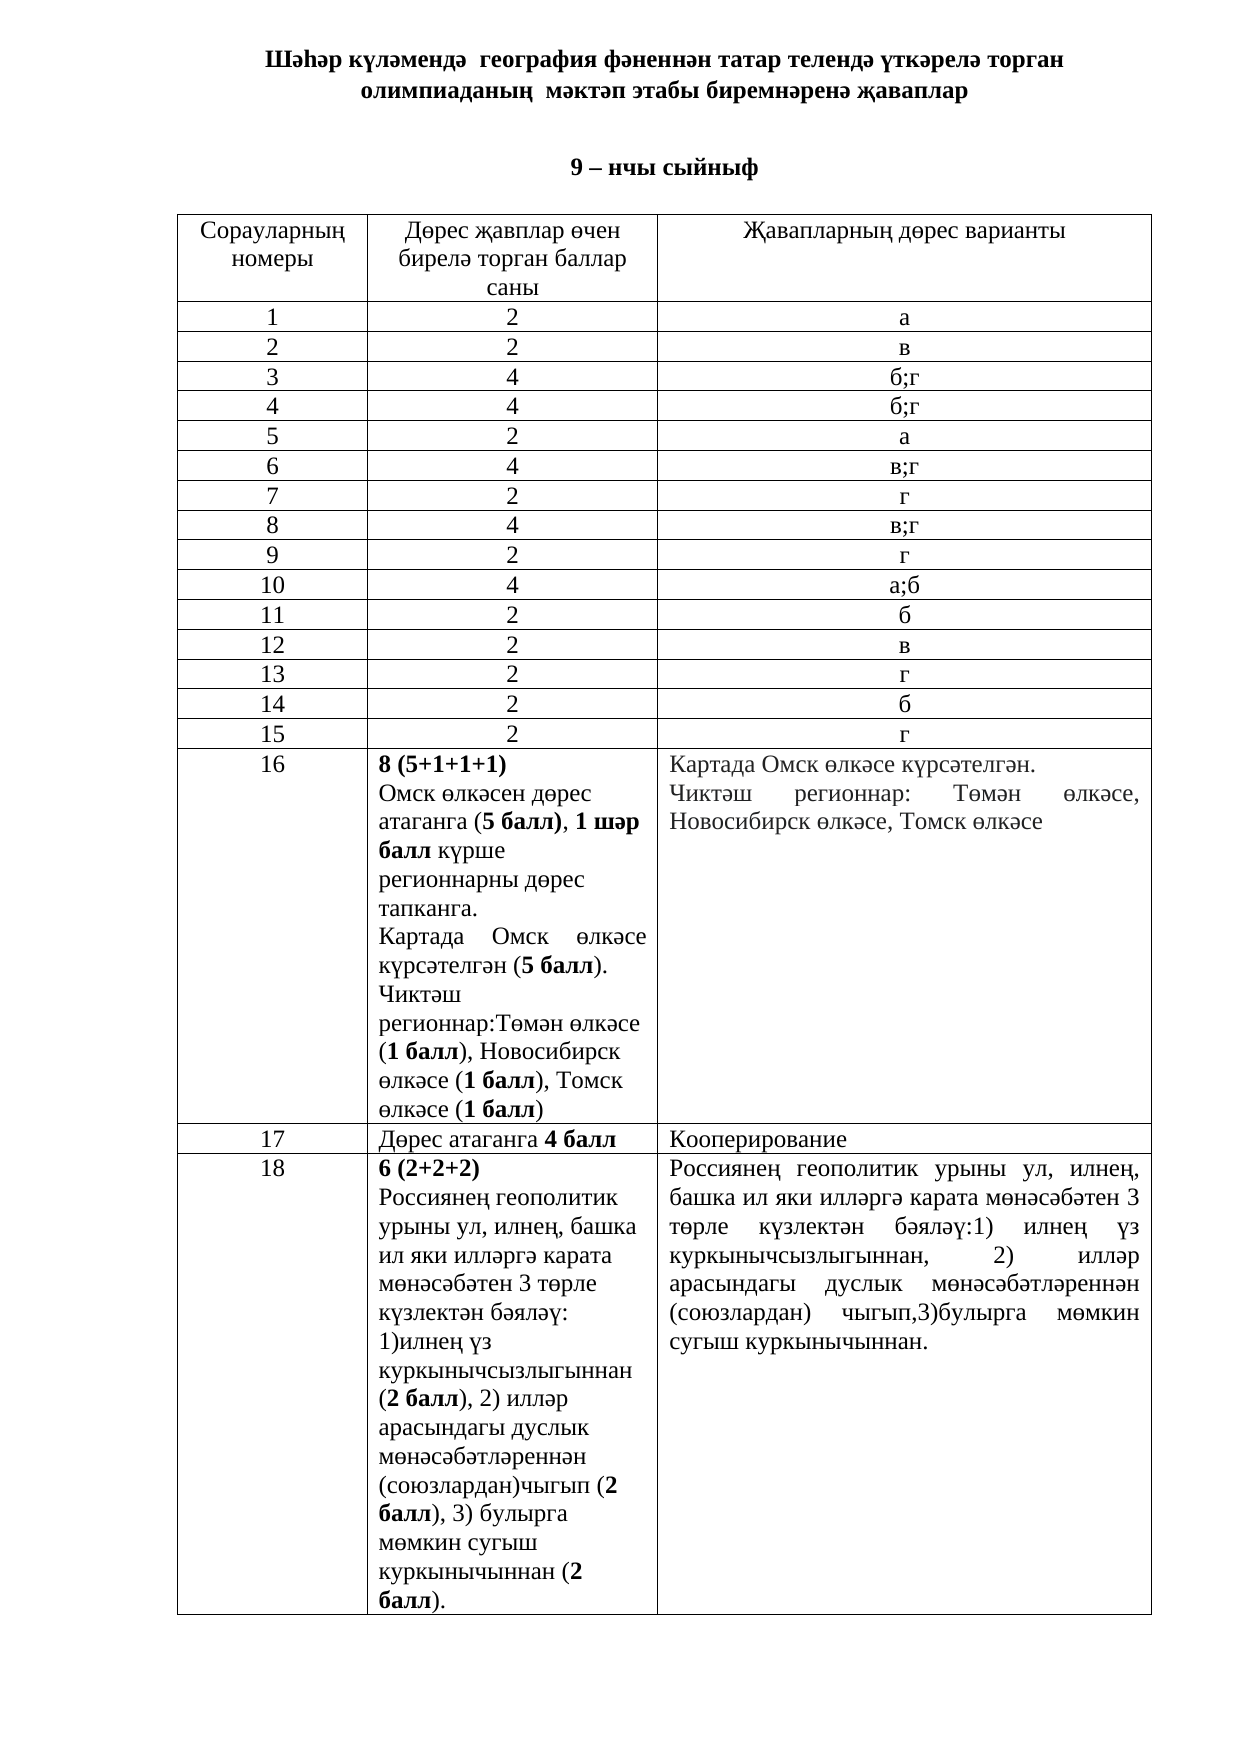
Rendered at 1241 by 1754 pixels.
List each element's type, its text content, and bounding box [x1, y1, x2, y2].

table_cell 2 [368, 600, 657, 629]
table_cell 4 [368, 511, 657, 539]
table_cell б [658, 689, 1151, 718]
table_cell 4 [368, 391, 657, 420]
table_cell 2 [368, 481, 657, 509]
table_cell г [658, 540, 1151, 569]
table_cell 17 [178, 1124, 367, 1152]
table_cell г [658, 660, 1151, 688]
table_cell 14 [178, 689, 367, 718]
table_cell 11 [178, 600, 367, 629]
table_cell 18 [178, 1154, 367, 1613]
table_cell 1 [178, 302, 367, 331]
table_cell а [658, 421, 1151, 450]
table_cell б [658, 600, 1151, 629]
table_cell 13 [178, 660, 367, 688]
table_cell 2 [368, 332, 657, 361]
table_cell б;г [658, 362, 1151, 390]
table_cell 6 (2+2+2) Россиянең геополитик урыны ул, илнең, башка ил яки илләргә карата мөнәсәбәтен 3 төрле күзлектән бәяләү: 1)илнең үз куркынычсызлыгыннан (2 балл), 2) илләр арасындагы дуслык мөнәсәбәтләреннән (союзлардан)чыгып (2 балл), 3) булырга мөмкин сугыш куркынычыннан (2 балл). [368, 1154, 657, 1613]
table_cell 8 (5+1+1+1) Омск өлкәсен дөрес атаганга (5 балл), 1 шәр балл күрше регионнарны дөрес тапканга. Картада Омск өлкәсе күрсәтелгән (5 балл). Чиктәш регионнар:Төмән өлкәсе (1 балл), Новосибирск өлкәсе (1 балл), Томск өлкәсе (1 балл) [368, 749, 657, 1123]
table_cell 6 [178, 451, 367, 480]
table_cell а;б [658, 570, 1151, 599]
table_cell 12 [178, 630, 367, 658]
table_cell 4 [368, 570, 657, 599]
table_header Сорауларның номеры [178, 215, 367, 301]
table_cell 2 [368, 421, 657, 450]
table_cell 2 [178, 332, 367, 361]
table_cell 5 [178, 421, 367, 450]
table_header Дөрес җавплар өчен бирелә торган баллар саны [368, 215, 657, 301]
table_cell 2 [368, 302, 657, 331]
table_cell 16 [178, 749, 367, 1123]
table_cell а [658, 302, 1151, 331]
table_cell Картада Омск өлкәсе күрсәтелгән. Чиктәш регионнар: Төмән өлкәсе, Новосибирск өлкәсе, Томск өлкәсе [658, 749, 1151, 1123]
table_cell 2 [368, 660, 657, 688]
table_cell г [658, 719, 1151, 748]
table_cell 7 [178, 481, 367, 509]
table_cell Россиянең геополитик урыны ул, илнең, башка ил яки илләргә карата мөнәсәбәтен 3 төрле күзлектән бәяләү:1) илнең үз куркынычсызлыгыннан, 2) илләр арасындагы дуслык мөнәсәбәтләреннән (союзлардан) чыгып,3)булырга мөмкин сугыш куркынычыннан. [658, 1154, 1151, 1613]
table_cell 2 [368, 630, 657, 658]
table_cell 2 [368, 689, 657, 718]
table_cell в;г [658, 451, 1151, 480]
table_cell Дөрес атаганга 4 балл [368, 1124, 657, 1152]
table_cell 10 [178, 570, 367, 599]
table_cell 4 [368, 362, 657, 390]
table_cell 4 [178, 391, 367, 420]
text 9 – нчы сыйныф [177, 152, 1152, 181]
table_cell в;г [658, 511, 1151, 539]
table_cell Кооперирование [658, 1124, 1151, 1152]
table_cell 15 [178, 719, 367, 748]
table_cell г [658, 481, 1151, 509]
table_cell 8 [178, 511, 367, 539]
table_cell б;г [658, 391, 1151, 420]
table_cell 2 [368, 540, 657, 569]
table_cell 9 [178, 540, 367, 569]
table_cell в [658, 630, 1151, 658]
table_cell 4 [368, 451, 657, 480]
table_cell 2 [368, 719, 657, 748]
table_cell 3 [178, 362, 367, 390]
table_header Җавапларның дөрес варианты [658, 215, 1151, 301]
text Шәһәр күләмендә география фәненнән татар телендә үткәрелә торган олимпиаданың мәктәп этабы биремнәренә җаваплар [177, 44, 1152, 104]
